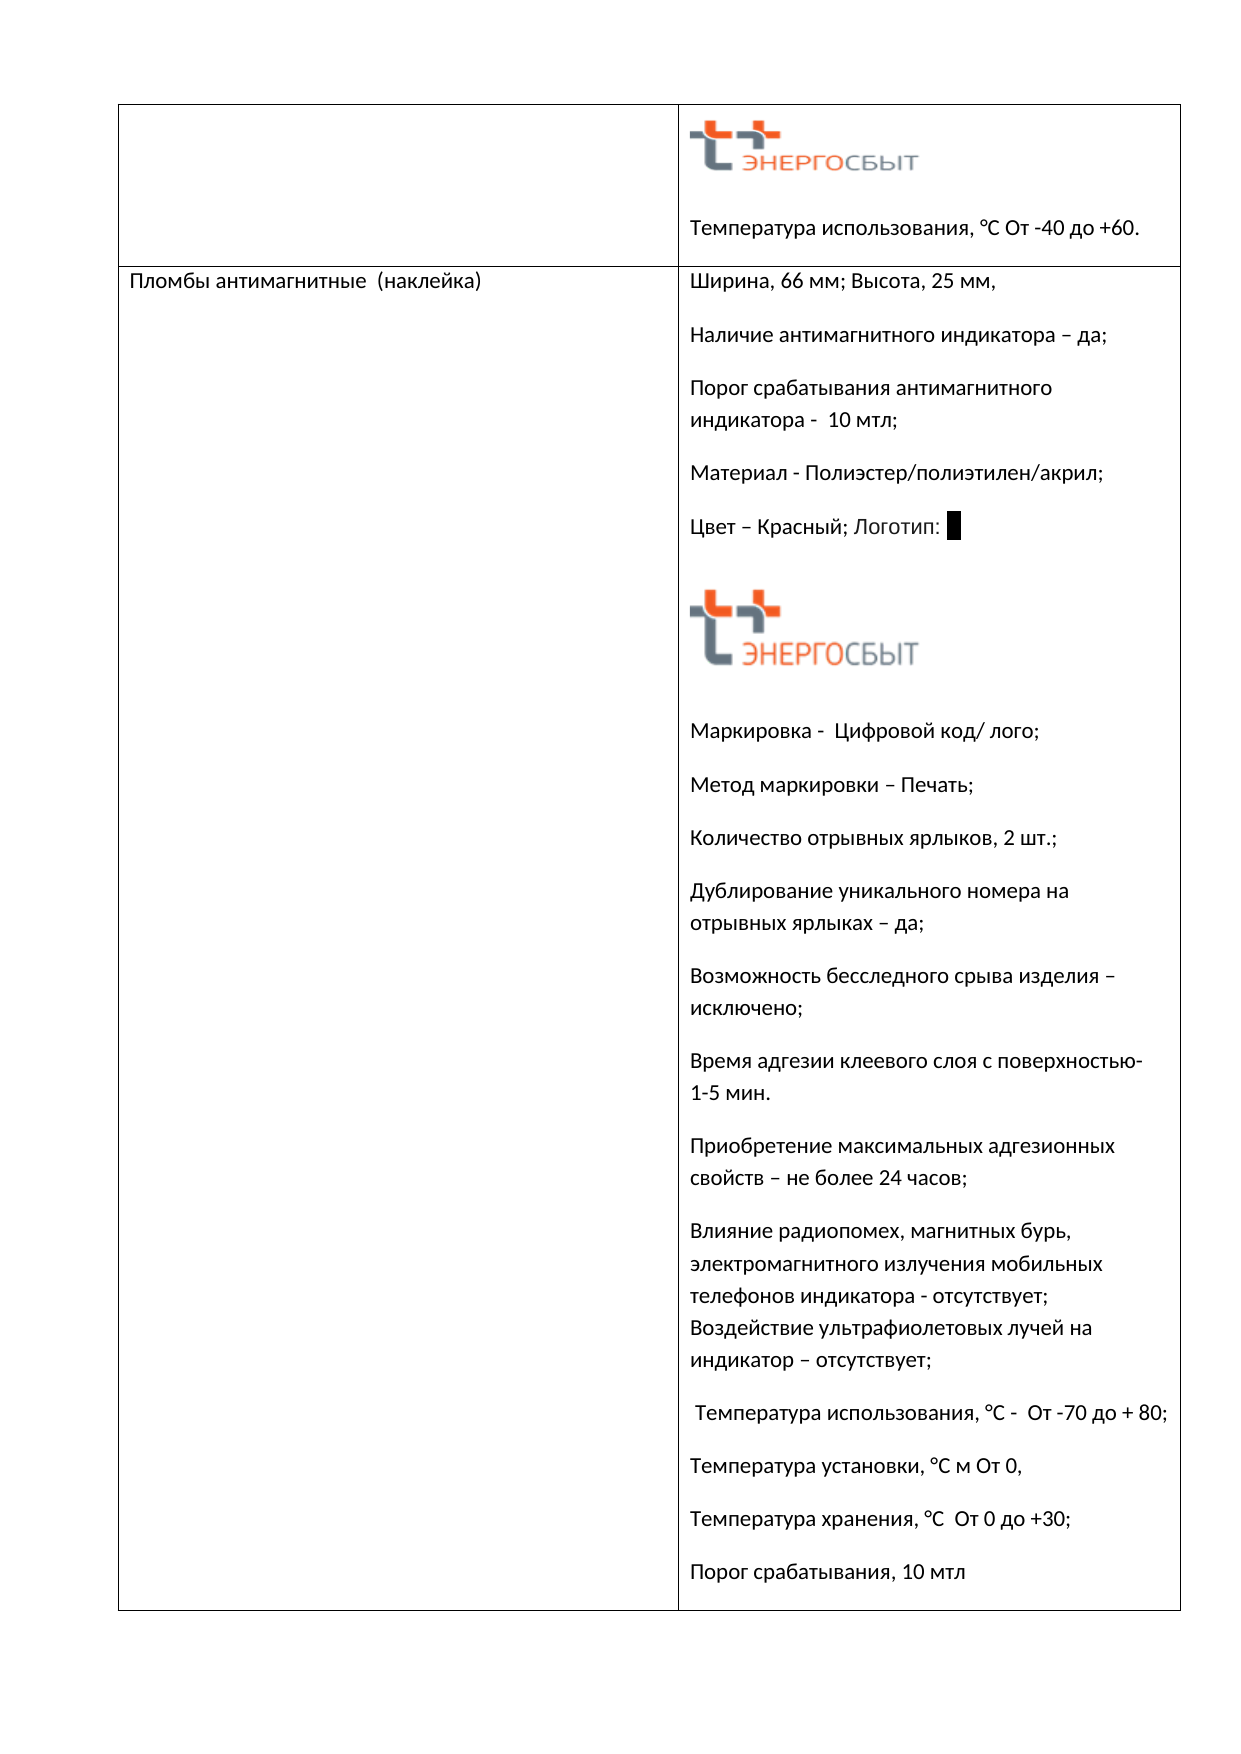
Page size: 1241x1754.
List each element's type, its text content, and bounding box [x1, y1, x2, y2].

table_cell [119, 105, 678, 266]
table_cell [679, 105, 1180, 266]
picture [689, 565, 942, 692]
table_cell Пломбы антимагнитные (наклейка) [119, 267, 678, 1610]
table_cell Ширина, 66 мм; Высота, 25 мм, Наличие антимагнитного индикатора – да; Порог срабатывания антимагнитного индикатора - 10 мтл; Материал - Полиэстер/полиэтилен/акрил; Цвет – Красный; Логотип: :: Маркировка - Цифровой код/ лого; Метод маркировки – Печать; Количество отрывных ярлыков, 2 шт.; Дублирование уникального номера на отрывных ярлыках – да; Возможность бесследного срыва изделия – исключено; Время адгезии клеевого слоя с поверхностью- 1-5 мин. Приобретение максимальных адгезионных свойств – не более 24 часов; Влияние радиопомех, магнитных бурь, электромагнитного излучения мобильных телефонов индикатора - отсутствует; Воздействие ультрафиолетовых лучей на индикатор – отсутствует; Температура использования, °C - От -70 до + 80; Температура установки, °C м От 0, Температура хранения, °C От 0 до +30; Порог срабатывания, 10 мтл [679, 267, 1180, 1610]
picture [689, 104, 942, 188]
